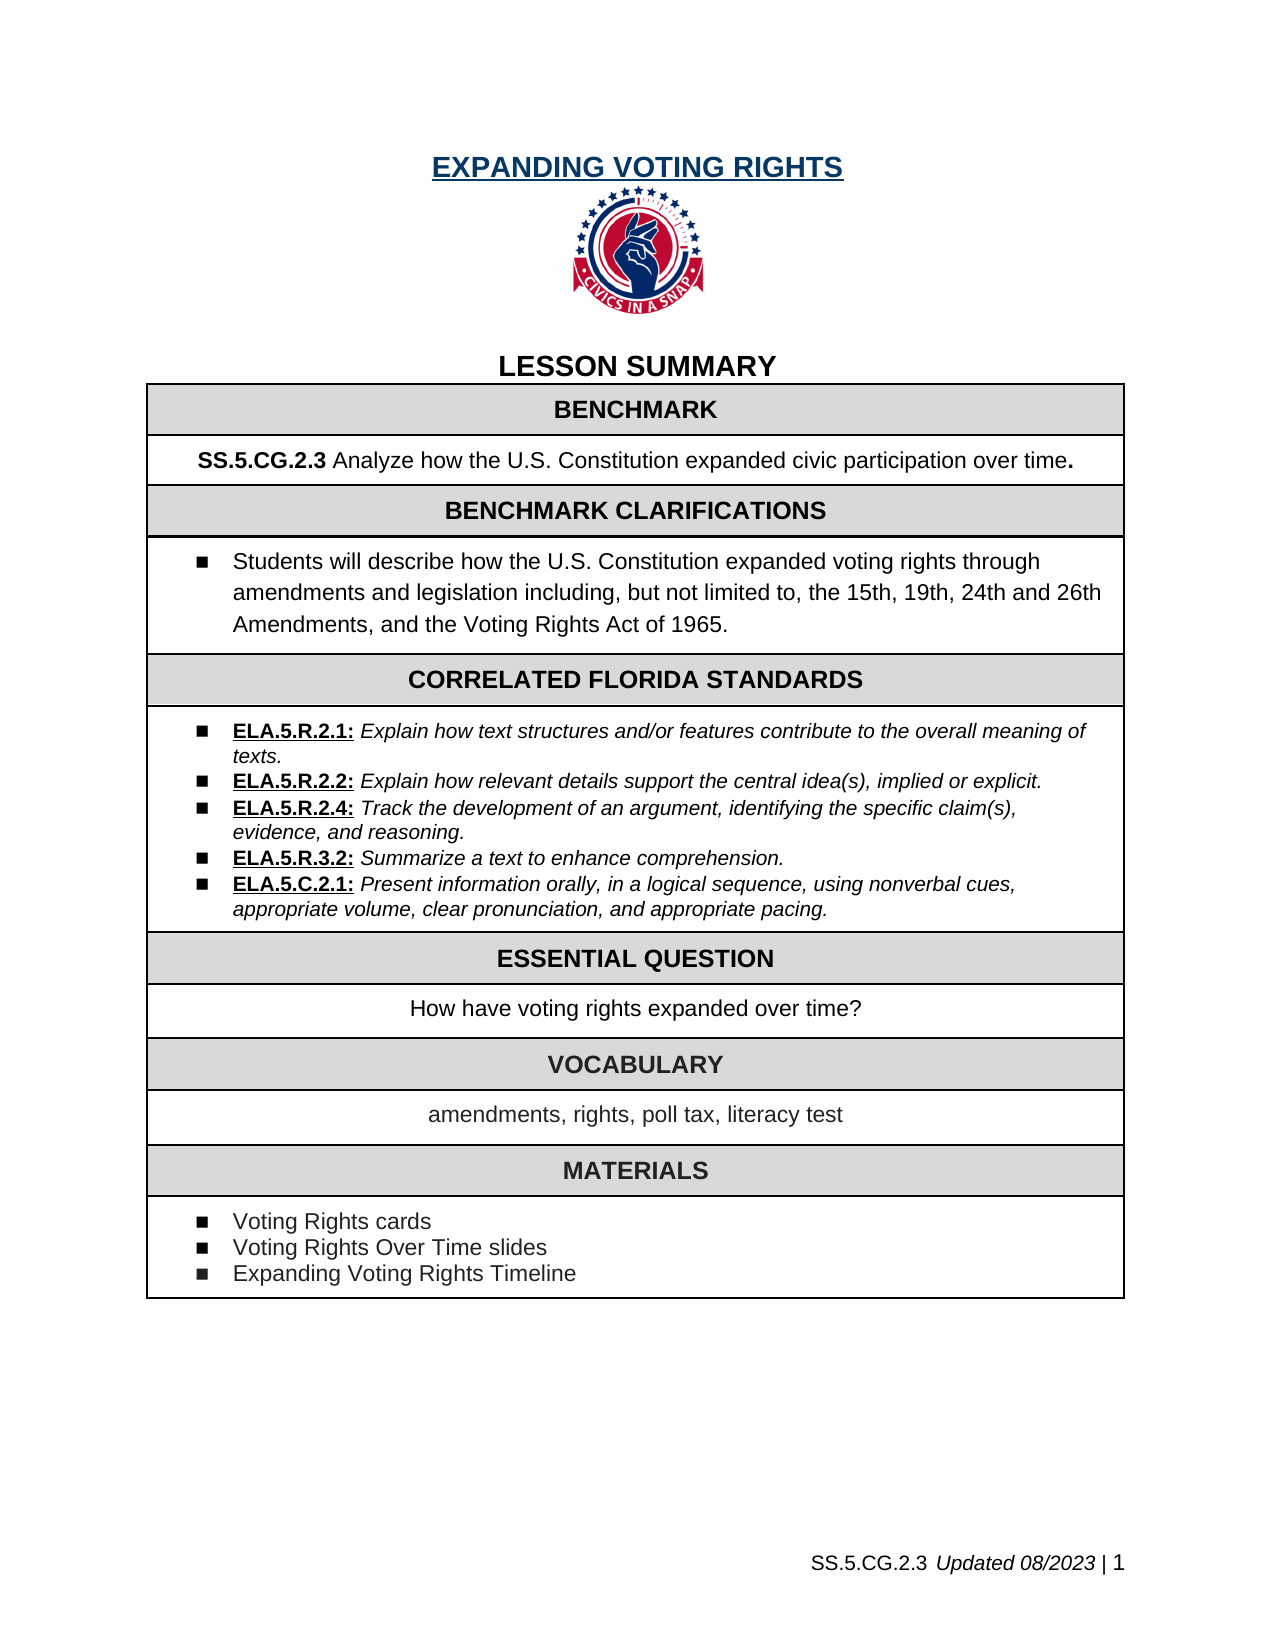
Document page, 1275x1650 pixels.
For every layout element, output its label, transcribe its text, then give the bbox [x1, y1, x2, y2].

table_cell How have voting rights expanded over time? [148, 985, 1123, 1037]
table_cell CORRELATED FLORIDA STANDARDS [148, 655, 1123, 704]
table_cell ESSENTIAL QUESTION [148, 933, 1123, 983]
table_cell BENCHMARK CLARIFICATIONS [148, 486, 1123, 535]
picture [570, 183, 705, 316]
table_cell ELA.5.R.2.1: Explain how text structures and/or features contribute to the overall meaning of texts. ELA.5.R.2.2: Explain how relevant details support the central idea(s), implied or explicit. ELA.5.R.2.4: Track the development of an argument, identifying the specific claim(s), evidence, and reasoning. ELA.5.R.3.2: Summarize a text to enhance comprehension. ELA.5.C.2.1: Present information orally, in a logical sequence, using nonverbal cues, appropriate volume, clear pronunciation, and appropriate pacing. [148, 707, 1123, 931]
table_cell amendments, rights, poll tax, literacy test [148, 1091, 1123, 1143]
table_cell MATERIALS [148, 1146, 1123, 1195]
table_cell Voting Rights cards Voting Rights Over Time slides Expanding Voting Rights Timeline [148, 1197, 1123, 1297]
text EXPANDING VOTING RIGHTS [150, 150, 1125, 183]
table_cell VOCABULARY [148, 1039, 1123, 1089]
table_cell SS.5.CG.2.3 Analyze how the U.S. Constitution expanded civic participation over time. [148, 436, 1123, 484]
table_cell Students will describe how the U.S. Constitution expanded voting rights through amendments and legislation including, but not limited to, the 15th, 19th, 24th and 26th Amendments, and the Voting Rights Act of 1965. [148, 538, 1123, 653]
text LESSON SUMMARY [150, 349, 1125, 383]
table_header BENCHMARK [148, 385, 1123, 434]
